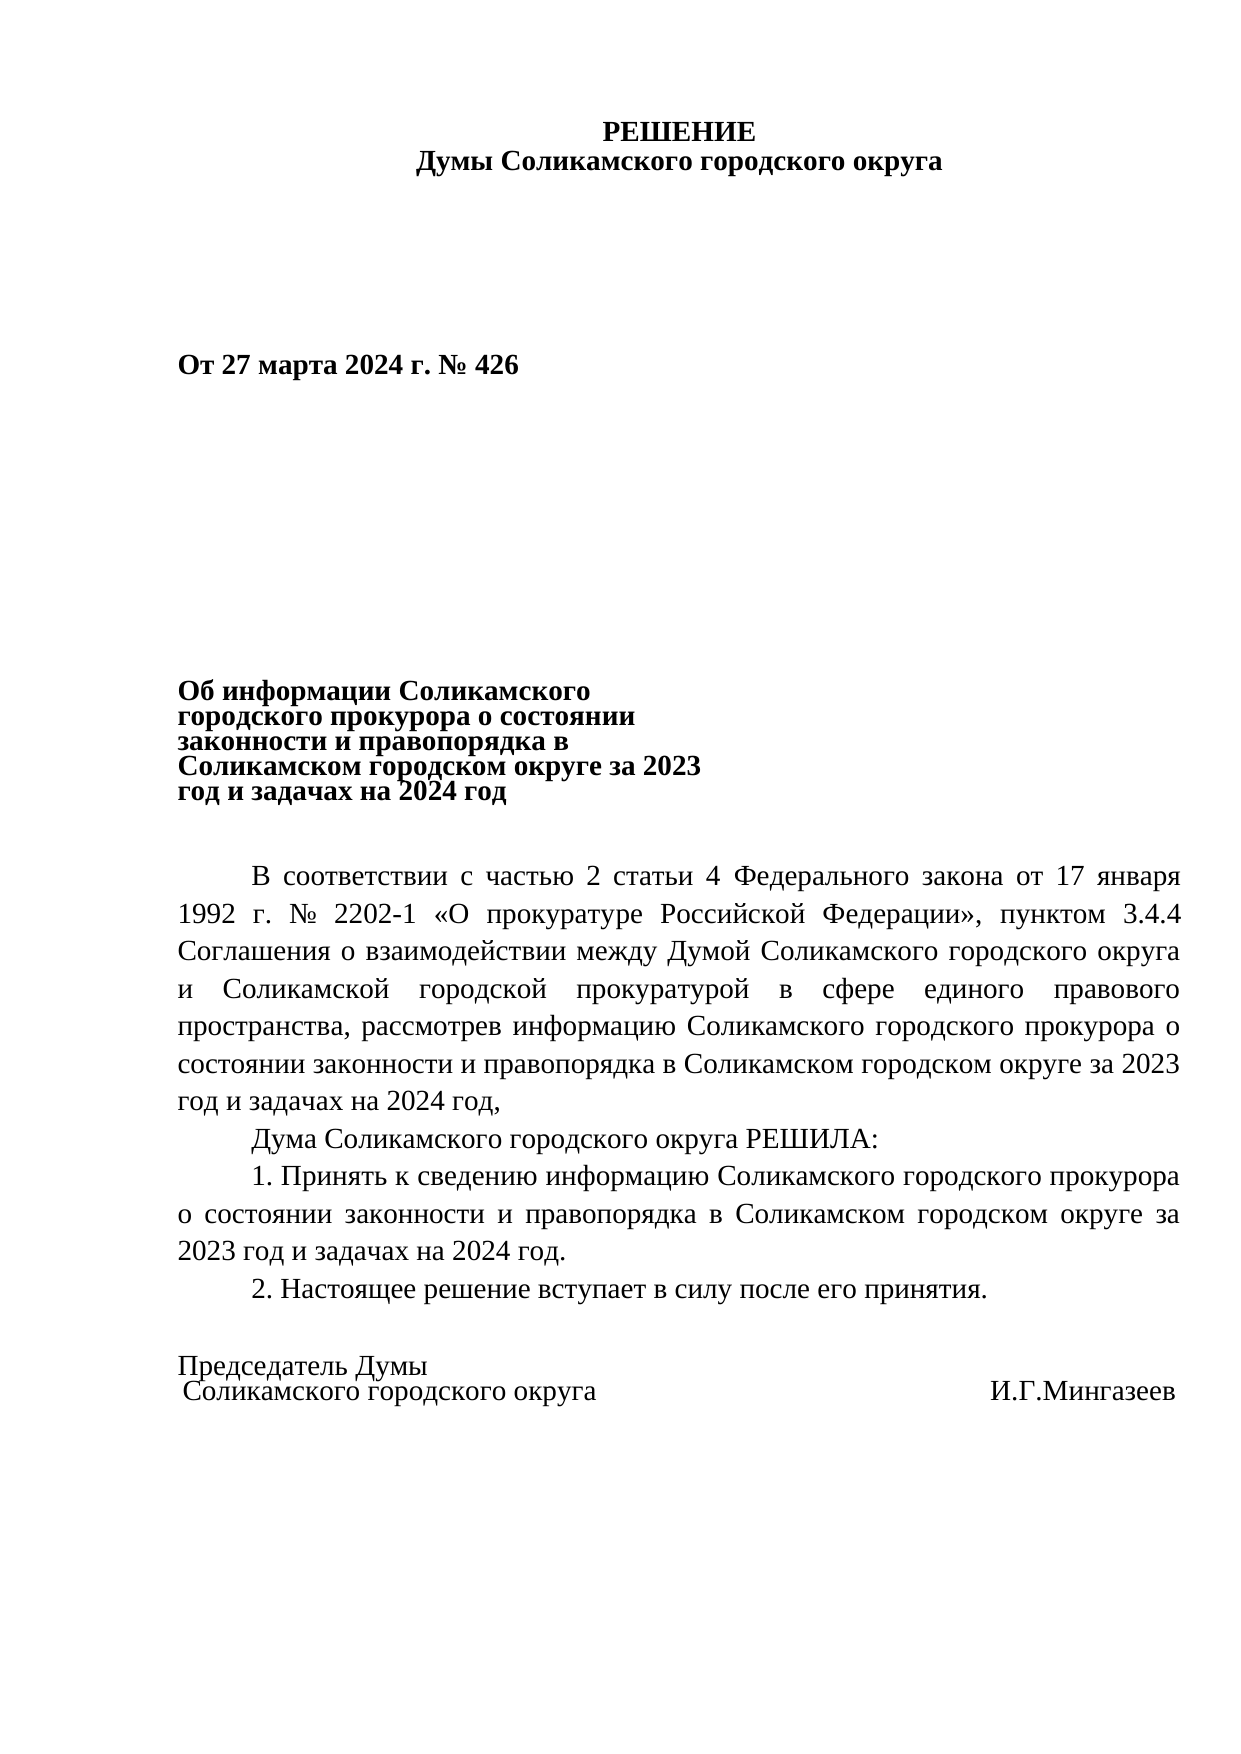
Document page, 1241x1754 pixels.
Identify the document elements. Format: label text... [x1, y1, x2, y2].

text В соответствии с частью 2 статьи 4 Федерального закона от 17 января . № 2202-1 «О прокуратуре Российской Федерации», пунктом 3.4.4 Соглашения о взаимодействии между Думой Соликамского городского округа и Соликамской городской прокуратурой в сфере единого правового пространства, рассмотрев информацию Соликамского городского прокурора о состоянии законности и правопорядка в Соликамском городском округе за 2023 год и задачах на 2024 год, [177, 856, 1181, 1118]
text Об информации Соликамского городского прокурора о состоянии законности и правопорядка в Соликамском городском округе за 2023 год и задачах на 2024 год [177, 681, 721, 806]
text Думы Соликамского городского округа [177, 147, 1181, 176]
text Дума Соликамского городского округа РЕШИЛА: [177, 1118, 1181, 1156]
text Соликамского городского округа И.Г.Мингазеев [177, 1381, 1181, 1406]
text От 27 марта 2024 г. № 426 [177, 351, 1181, 381]
text Председатель Думы [372, 1356, 1181, 1381]
text РЕШЕНИЕ [177, 118, 1181, 147]
text Председатель Думы [177, 1356, 362, 1381]
text 1. Принять к сведению информацию Соликамского городского прокурора о состоянии законности и правопорядка в Соликамском городском округе за 2023 год и задачах на 2024 год. [177, 1156, 1181, 1268]
text 2. Настоящее решение вступает в силу после его принятия. [177, 1268, 1181, 1306]
